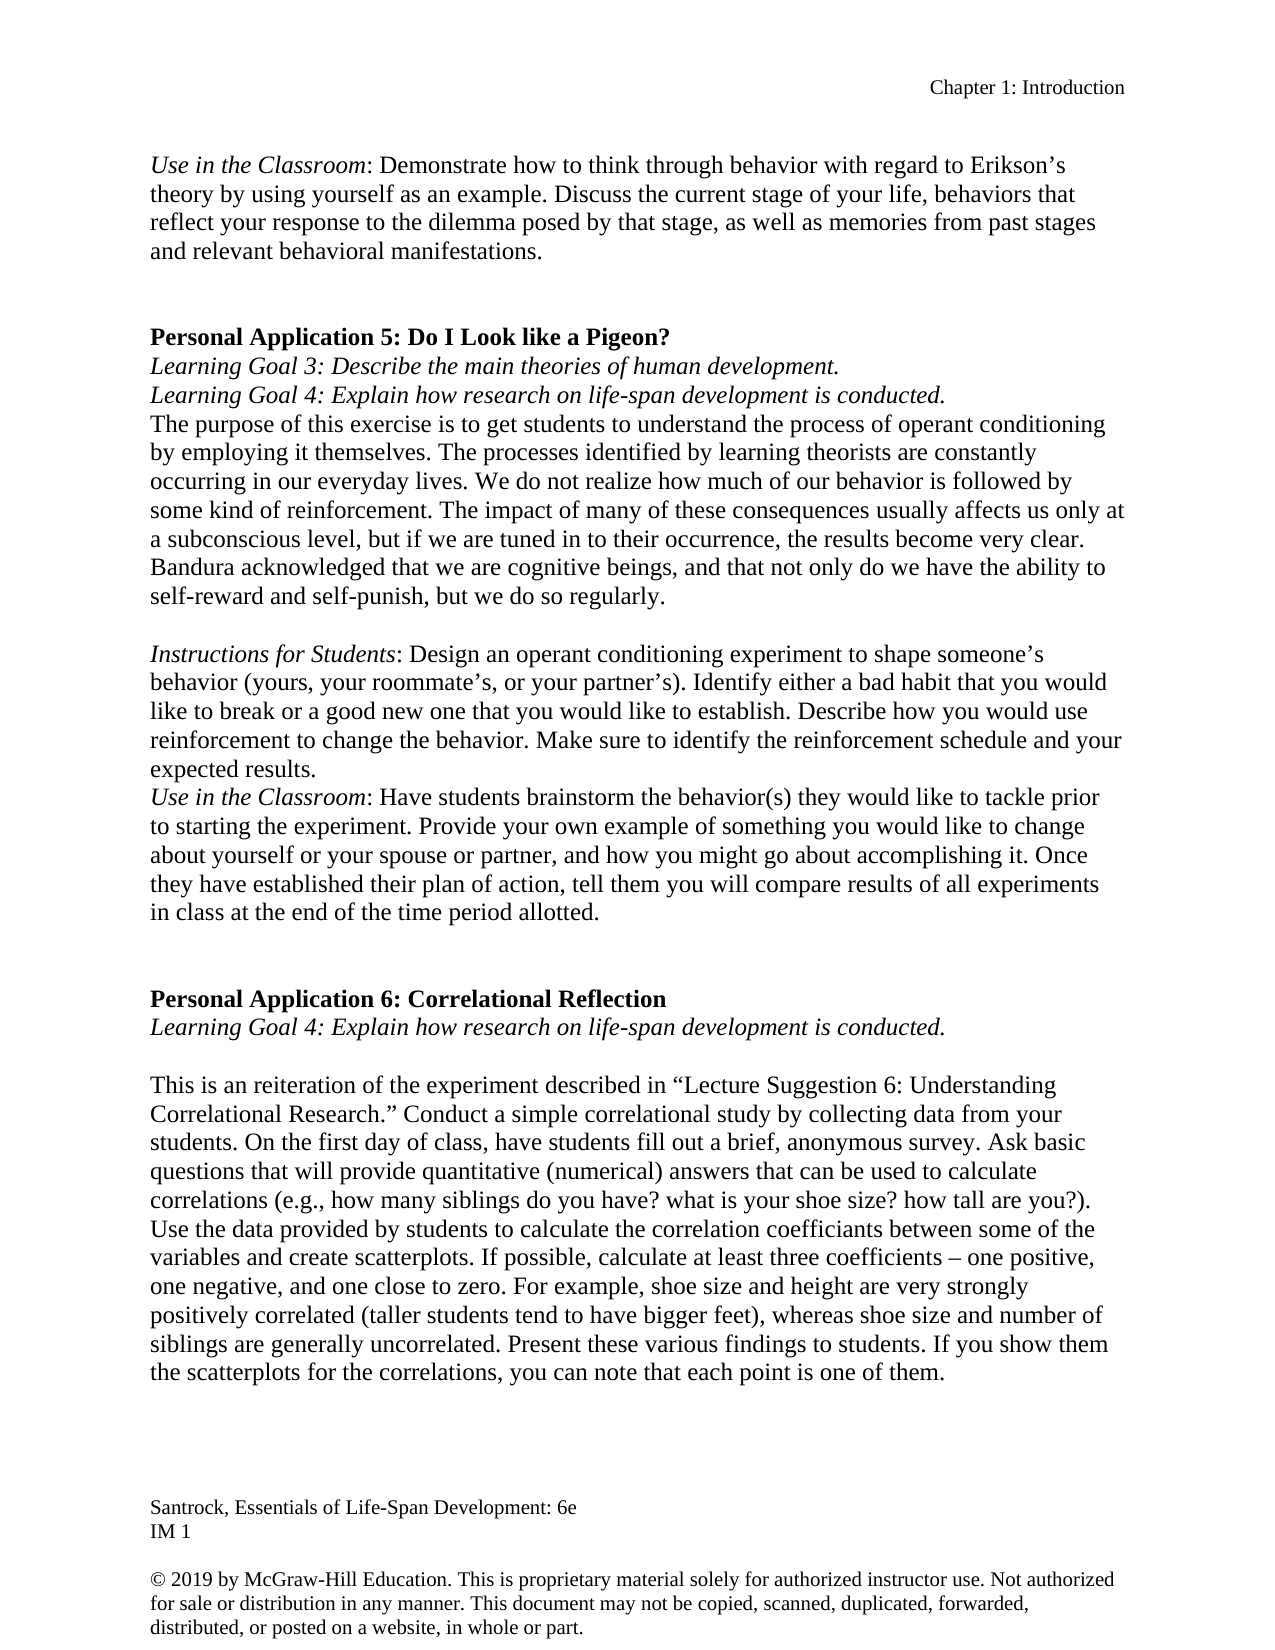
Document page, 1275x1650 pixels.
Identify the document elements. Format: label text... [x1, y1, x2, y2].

text Instructions for Students: Design an operant conditioning experiment to shape someone’s behavior (yours, your roommate’s, or your partner’s). Identify either a bad habit that you would like to break or a good new one that you would like to establish. Describe how you would use reinforcement to change the behavior. Make sure to identify the reinforcement schedule and your expected results. [150, 639, 1125, 782]
text Use in the Classroom: Demonstrate how to think through behavior with regard to Erikson’s theory by using yourself as an example. Discuss the current stage of your life, behaviors that reflect your response to the dilemma posed by that stage, as well as memories from past stages and relevant behavioral manifestations. [150, 150, 1125, 265]
text This is an reiteration of the experiment described in “Lecture Suggestion 6: Understanding Correlational Research.” Conduct a simple correlational study by collecting data from your students. On the first day of class, have students fill out a brief, anonymous survey. Ask basic questions that will provide quantitative (numerical) answers that can be used to calculate correlations (e.g., how many siblings do you have? what is your shoe size? how tall are you?). Use the data provided by students to calculate the correlation coefficiants between some of the variables and create scatterplots. If possible, calculate at least three coefficients – one positive, one negative, and one close to zero. For example, shoe size and height are very strongly positively correlated (taller students tend to have bigger feet), whereas shoe size and number of siblings are generally uncorrelated. Present these various findings to students. If you show them the scatterplots for the correlations, you can note that each point is one of them. [150, 1070, 1125, 1386]
text The purpose of this exercise is to get students to understand the process of operant conditioning by employing it themselves. The processes identified by learning theorists are constantly occurring in our everyday lives. We do not realize how much of our behavior is followed by some kind of reinforcement. The impact of many of these consequences usually affects us only at a subconscious level, but if we are tuned in to their occurrence, the results become very clear. Bandura acknowledged that we are cognitive beings, and that not only do we have the ability to self-reward and self-punish, but we do so regularly. [150, 409, 1125, 610]
text Use in the Classroom: Have students brainstorm the behavior(s) they would like to tackle prior to starting the experiment. Provide your own example of something you would like to change about yourself or your spouse or partner, and how you might go about accomplishing it. Once they have established their plan of action, tell them you will compare results of all experiments in class at the end of the time period allotted. [150, 782, 1125, 926]
text Learning Goal 4: Explain how research on life-span development is conducted. [150, 380, 1125, 409]
text Learning Goal 3: Describe the main theories of human development. [150, 351, 1125, 380]
text Personal Application 5: Do I Look like a Pigeon? [150, 322, 1125, 351]
text Personal Application 6: Correlational Reflection [150, 984, 1125, 1012]
text Learning Goal 4: Explain how research on life-span development is conducted. [150, 1012, 1125, 1041]
